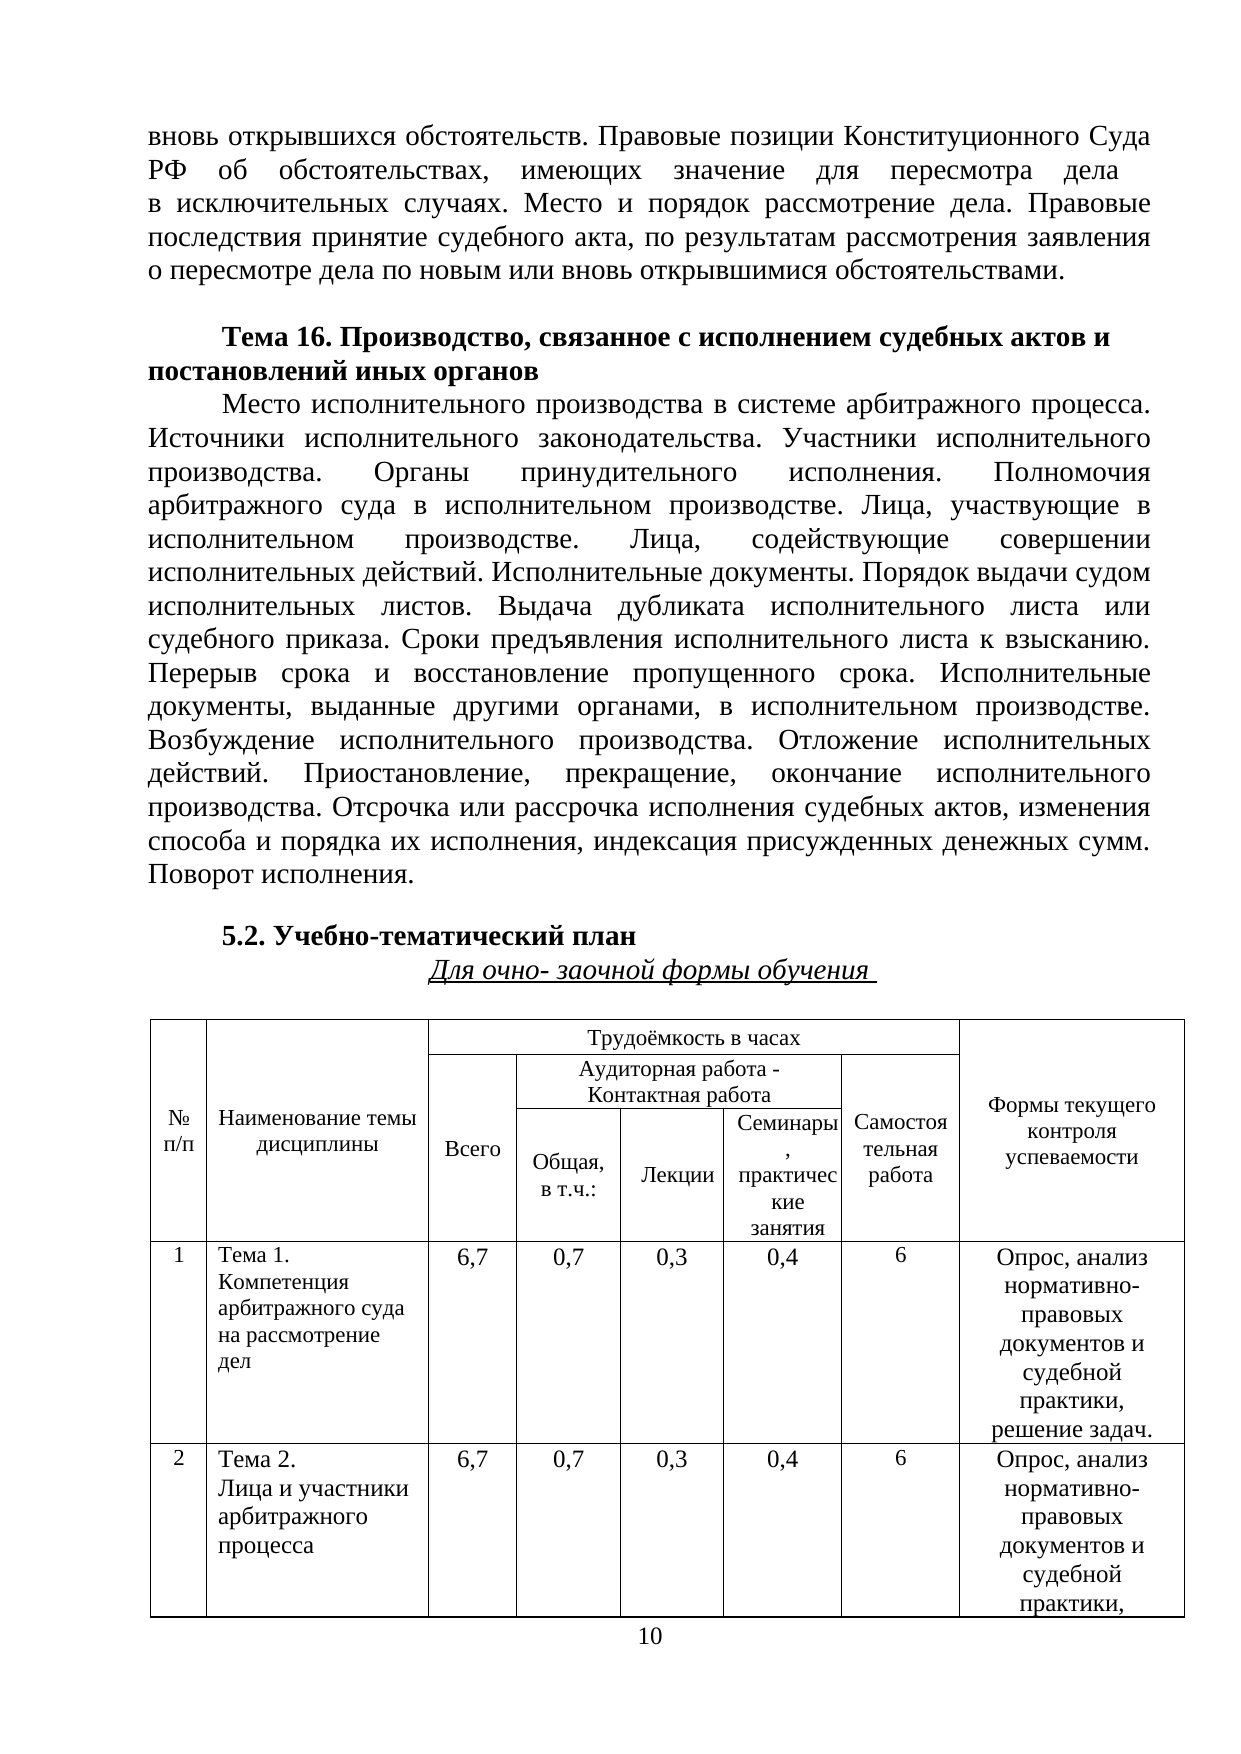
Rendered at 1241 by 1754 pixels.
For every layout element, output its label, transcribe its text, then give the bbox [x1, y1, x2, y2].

table_cell 6,7 [429, 1242, 516, 1443]
table_cell Аудиторная работа - Контактная работа [517, 1055, 841, 1108]
text Место исполнительного производства в системе арбитражного процесса. Источники исполнительного законодательства. Участники исполнительного производства. Органы принудительного исполнения. Полномочия арбитражного суда в исполнительном производстве. Лица, участвующие в исполнительном производстве. Лица, содействующие совершении исполнительных действий. Исполнительные документы. Порядок выдачи судом исполнительных листов. Выдача дубликата исполнительного листа или судебного приказа. Сроки предъявления исполнительного листа к взысканию. Перерыв срока и восстановление пропущенного срока. Исполнительные документы, выданные другими органами, в исполнительном производстве. Возбуждение исполнительного производства. Отложение исполнительных действий. Приостановление, прекращение, окончание исполнительного производства. Отсрочка или рассрочка исполнения судебных актов, изменения способа и порядка их исполнения, индексация присужденных денежных сумм. Поворот исполнения. [148, 387, 1152, 890]
text Тема 16. Производство, связанное с исполнением судебных актов и постановлений иных органов [148, 319, 1152, 387]
table_cell 0,3 [621, 1444, 723, 1616]
table_header Наименование темы дисциплины [207, 1020, 428, 1241]
table_cell 0,7 [517, 1242, 620, 1443]
table_cell 0,7 [517, 1444, 620, 1616]
text 5.2. Учебно-тематический план [148, 918, 1152, 952]
table_cell 6,7 [429, 1444, 516, 1616]
table_cell 0,4 [724, 1242, 841, 1443]
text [148, 118, 1152, 286]
table_cell 0,3 [621, 1242, 723, 1443]
table_header Трудоёмкость в часах [429, 1020, 959, 1054]
table_cell Всего [429, 1055, 516, 1241]
table_cell 6 [842, 1444, 959, 1616]
table_cell Лекции [621, 1109, 723, 1241]
table_cell 0,4 [724, 1444, 841, 1616]
table_cell 1 [151, 1242, 206, 1443]
table_cell 6 [842, 1242, 959, 1443]
table_cell Тема 1. Компетенция арбитражного суда на рассмотрение дел [207, 1242, 428, 1443]
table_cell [960, 1242, 1184, 1443]
table_cell Общая, в т.ч.: [517, 1109, 620, 1241]
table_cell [207, 1444, 428, 1616]
text Для очно- заочной формы обучения [148, 952, 1152, 986]
table_header № п/п [151, 1020, 206, 1241]
table_cell 2 [151, 1444, 206, 1616]
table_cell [960, 1444, 1184, 1616]
table_header Формы текущего контроля успеваемости [960, 1020, 1184, 1241]
table_cell Самостоятельная работа [842, 1055, 959, 1241]
table_cell Семинары, практические занятия [724, 1109, 841, 1241]
